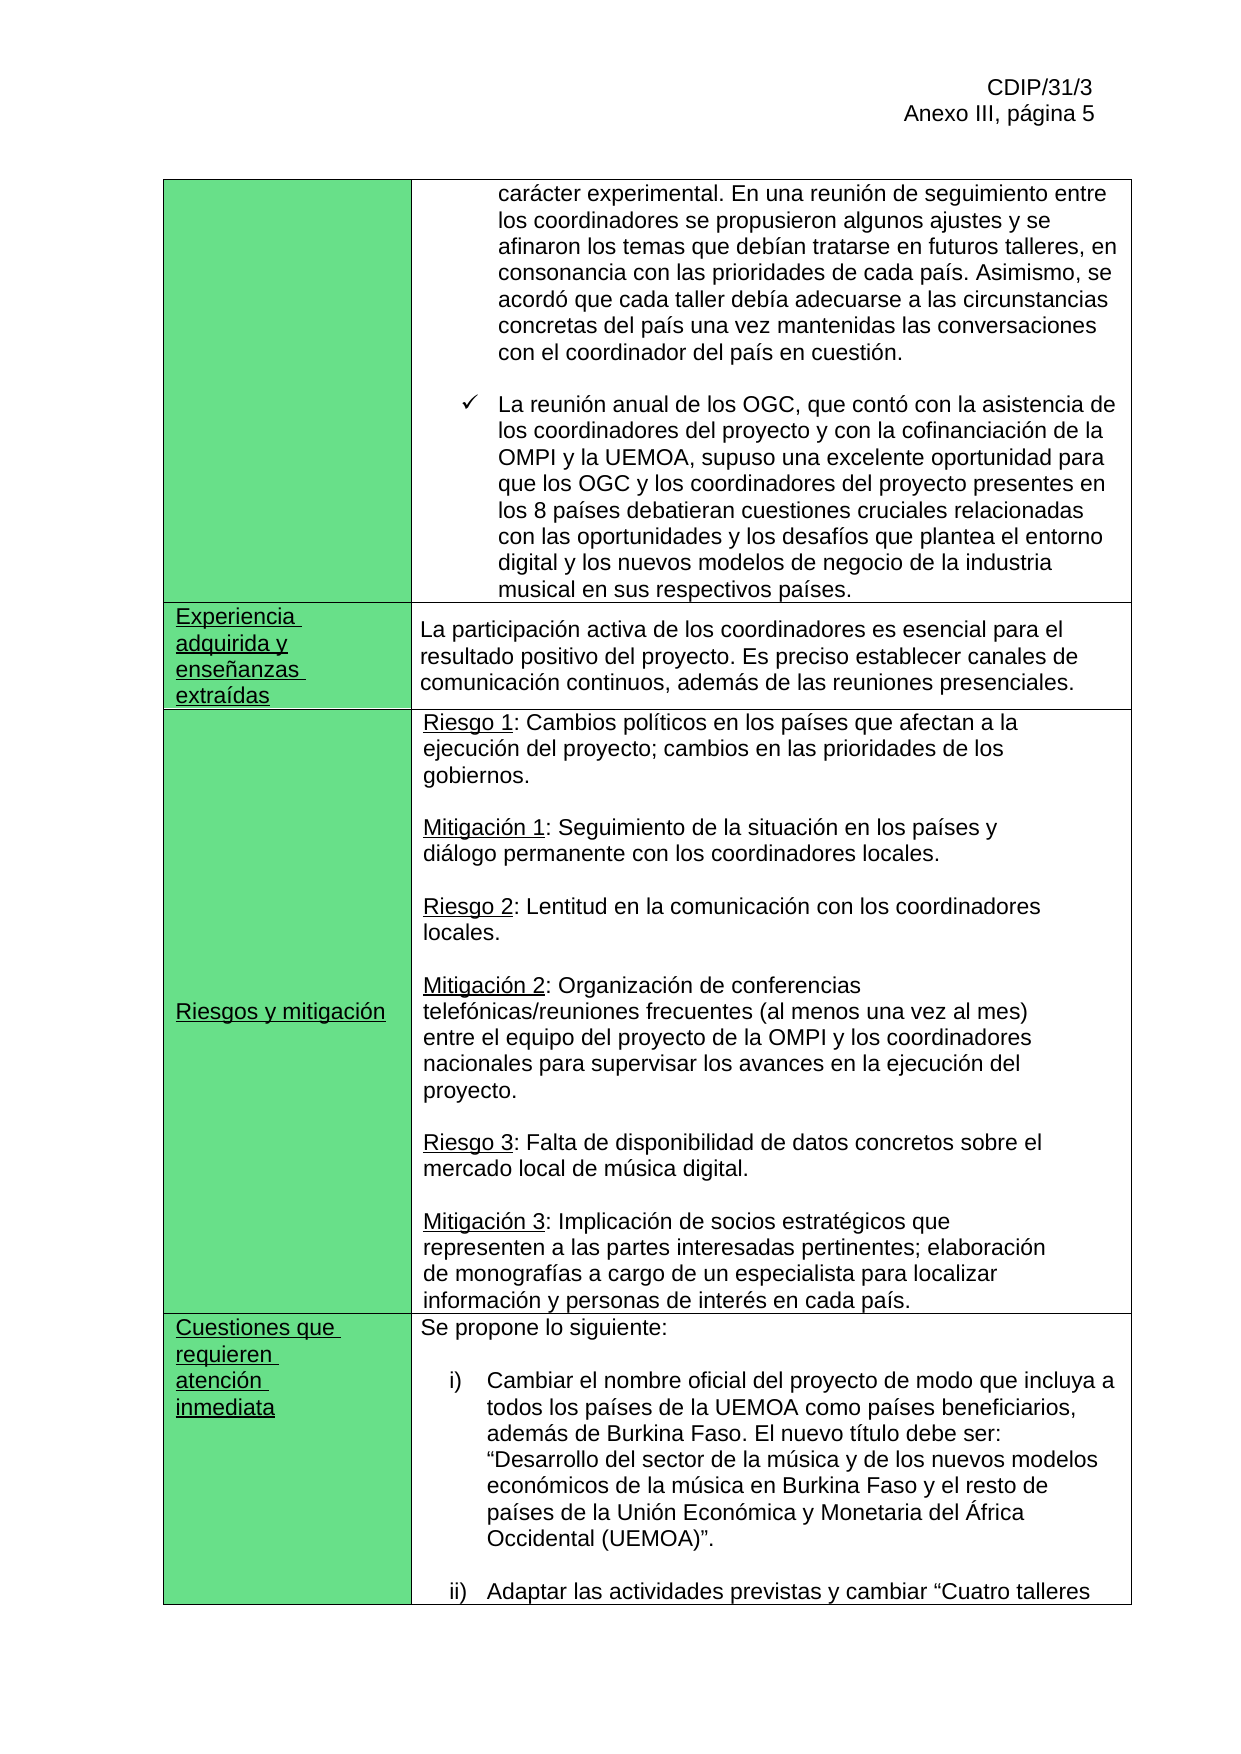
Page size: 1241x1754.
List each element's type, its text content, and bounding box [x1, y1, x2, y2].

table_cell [164, 180, 411, 602]
table_cell Riesgo 1: Cambios políticos en los países que afectan a la ejecución del proyecto; cambios en las prioridades de los gobiernos. Mitigación 1: Seguimiento de la situación en los países y diálogo permanente con los coordinadores locales. Riesgo 2: Lentitud en la comunicación con los coordinadores locales. Mitigación 2: Organización de conferencias telefónicas/reuniones frecuentes (al menos una vez al mes) entre el equipo del proyecto de la OMPI y los coordinadores nacionales para supervisar los avances en la ejecución del proyecto. Riesgo 3: Falta de disponibilidad de datos concretos sobre el mercado local de música digital. Mitigación 3: Implicación de socios estratégicos que representen a las partes interesadas pertinentes; elaboración de monografías a cargo de un especialista para localizar información y personas de interés en cada país. [412, 710, 1131, 1313]
table_cell Riesgos y mitigación [164, 710, 411, 1313]
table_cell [164, 1314, 411, 1604]
table_cell Experiencia adquirida y enseñanzas extraídas [164, 603, 411, 708]
table_cell La participación activa de los coordinadores es esencial para el resultado positivo del proyecto. Es preciso establecer canales de comunicación continuos, además de las reuniones presenciales. [412, 603, 1131, 708]
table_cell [412, 180, 1131, 602]
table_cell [412, 1314, 1131, 1604]
